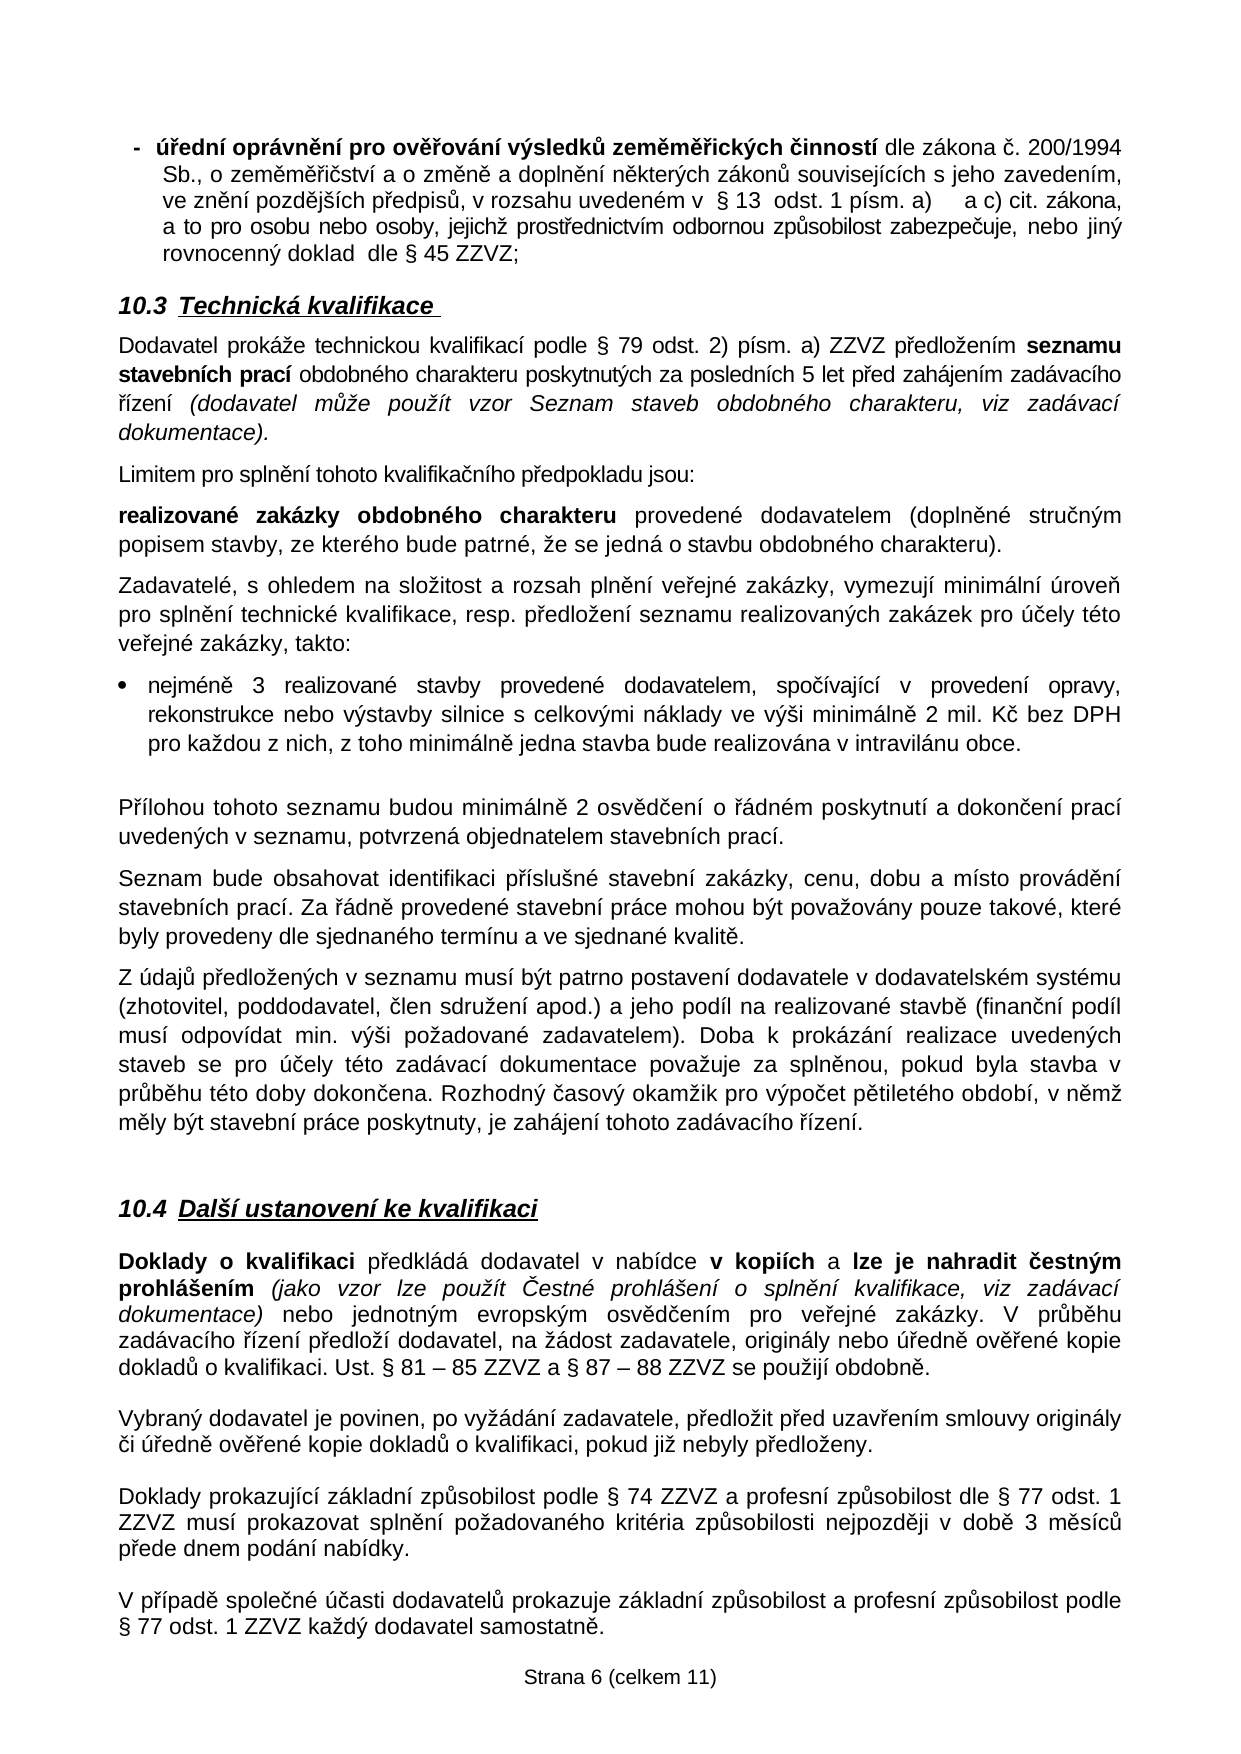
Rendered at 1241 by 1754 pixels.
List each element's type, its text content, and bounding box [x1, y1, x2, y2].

text Limitem pro splnění tohoto kvalifikačního předpokladu jsou: [118, 461, 1122, 487]
list úřední oprávnění pro ověřování výsledků zeměměřických činností dle zákona č. 200/1994 Sb., o zeměměřičství a o změně a doplnění některých zákonů souvisejících s jeho zavedením, ve znění pozdějších předpisů, v rozsahu uvedeném v § 13 odst. 1 písm. a) a c) cit. zákona, a to pro osobu nebo osoby, jejichž prostřednictvím odbornou způsobilost zabezpečuje, nebo jiný rovnocenný doklad dle § 45 ZZVZ; [133, 134, 1122, 266]
list nejméně 3 realizované stavby provedené dodavatelem, spočívající v provedení opravy, rekonstrukce nebo výstavby silnice s celkovými náklady ve výši minimálně 2 mil. Kč bez DPH pro každou z nich, z toho minimálně jedna stavba bude realizována v intravilánu obce. [118, 672, 1122, 756]
subtitle Technická kvalifikace [118, 291, 1122, 320]
text Přílohou tohoto seznamu budou minimálně 2 osvědčení o řádném poskytnutí a dokončení prací uvedených v seznamu, potvrzená objednatelem stavebních prací. [118, 794, 1122, 850]
list Vybraný dodavatel je povinen, po vyžádání zadavatele, předložit před uzavřením smlouvy originály či úředně ověřené kopie dokladů o kvalifikaci, pokud již nebyly předloženy. [118, 1405, 1122, 1458]
text Zadavatelé, s ohledem na složitost a rozsah plnění veřejné zakázky, vymezují minimální úroveň pro splnění technické kvalifikace, resp. předložení seznamu realizovaných zakázek pro účely této veřejné zakázky, takto: [118, 572, 1122, 657]
list Doklady prokazující základní způsobilost podle § 74 ZZVZ a profesní způsobilost dle § 77 odst. 1 ZZVZ musí prokazovat splnění požadovaného kritéria způsobilosti nejpozději v době 3 měsíců přede dnem podání nabídky. [118, 1483, 1122, 1562]
list V případě společné účasti dodavatelů prokazuje základní způsobilost a profesní způsobilost podle § 77 odst. 1 ZZVZ každý dodavatel samostatně. [118, 1587, 1122, 1639]
text Dodavatel prokáže technickou kvalifikací podle § 79 odst. 2) písm. a) ZZVZ předložením seznamu stavebních prací obdobného charakteru poskytnutých za posledních 5 let před zahájením zadávacího řízení (dodavatel může použít vzor Seznam staveb obdobného charakteru, viz zadávací dokumentace). [118, 332, 1122, 446]
text Seznam bude obsahovat identifikaci příslušné stavební zakázky, cenu, dobu a místo provádění stavebních prací. Za řádně provedené stavební práce mohou být považovány pouze takové, které byly provedeny dle sjednaného termínu a ve sjednané kvalitě. [118, 865, 1122, 949]
text Z údajů předložených v seznamu musí být patrno postavení dodavatele v dodavatelském systému (zhotovitel, poddodavatel, člen sdružení apod.) a jeho podíl na realizované stavbě (finanční podíl musí odpovídat min. výši požadované zadavatelem). Doba k prokázání realizace uvedených staveb se pro účely této zadávací dokumentace považuje za splněnou, pokud byla stavba v průběhu této doby dokončena. Rozhodný časový okamžik pro výpočet pětiletého období, v němž měly být stavební práce poskytnuty, je zahájení tohoto zadávacího řízení. [118, 964, 1122, 1135]
list Doklady o kvalifikaci předkládá dodavatel v nabídce v kopiích a lze je nahradit čestným prohlášením (jako vzor lze použít Čestné prohlášení o splnění kvalifikace, viz zadávací dokumentace) nebo jednotným evropským osvědčením pro veřejné zakázky. V průběhu zadávacího řízení předloží dodavatel, na žádost zadavatele, originály nebo úředně ověřené kopie dokladů o kvalifikaci. Ust. § 81 – 85 ZZVZ a § 87 – 88 ZZVZ se použijí obdobně. [118, 1248, 1122, 1380]
text realizované zakázky obdobného charakteru provedené dodavatelem (doplněné stručným popisem stavby, ze kterého bude patrné, že se jedná o stavbu obdobného charakteru). [118, 502, 1122, 557]
subtitle Další ustanovení ke kvalifikaci [118, 1194, 1122, 1223]
